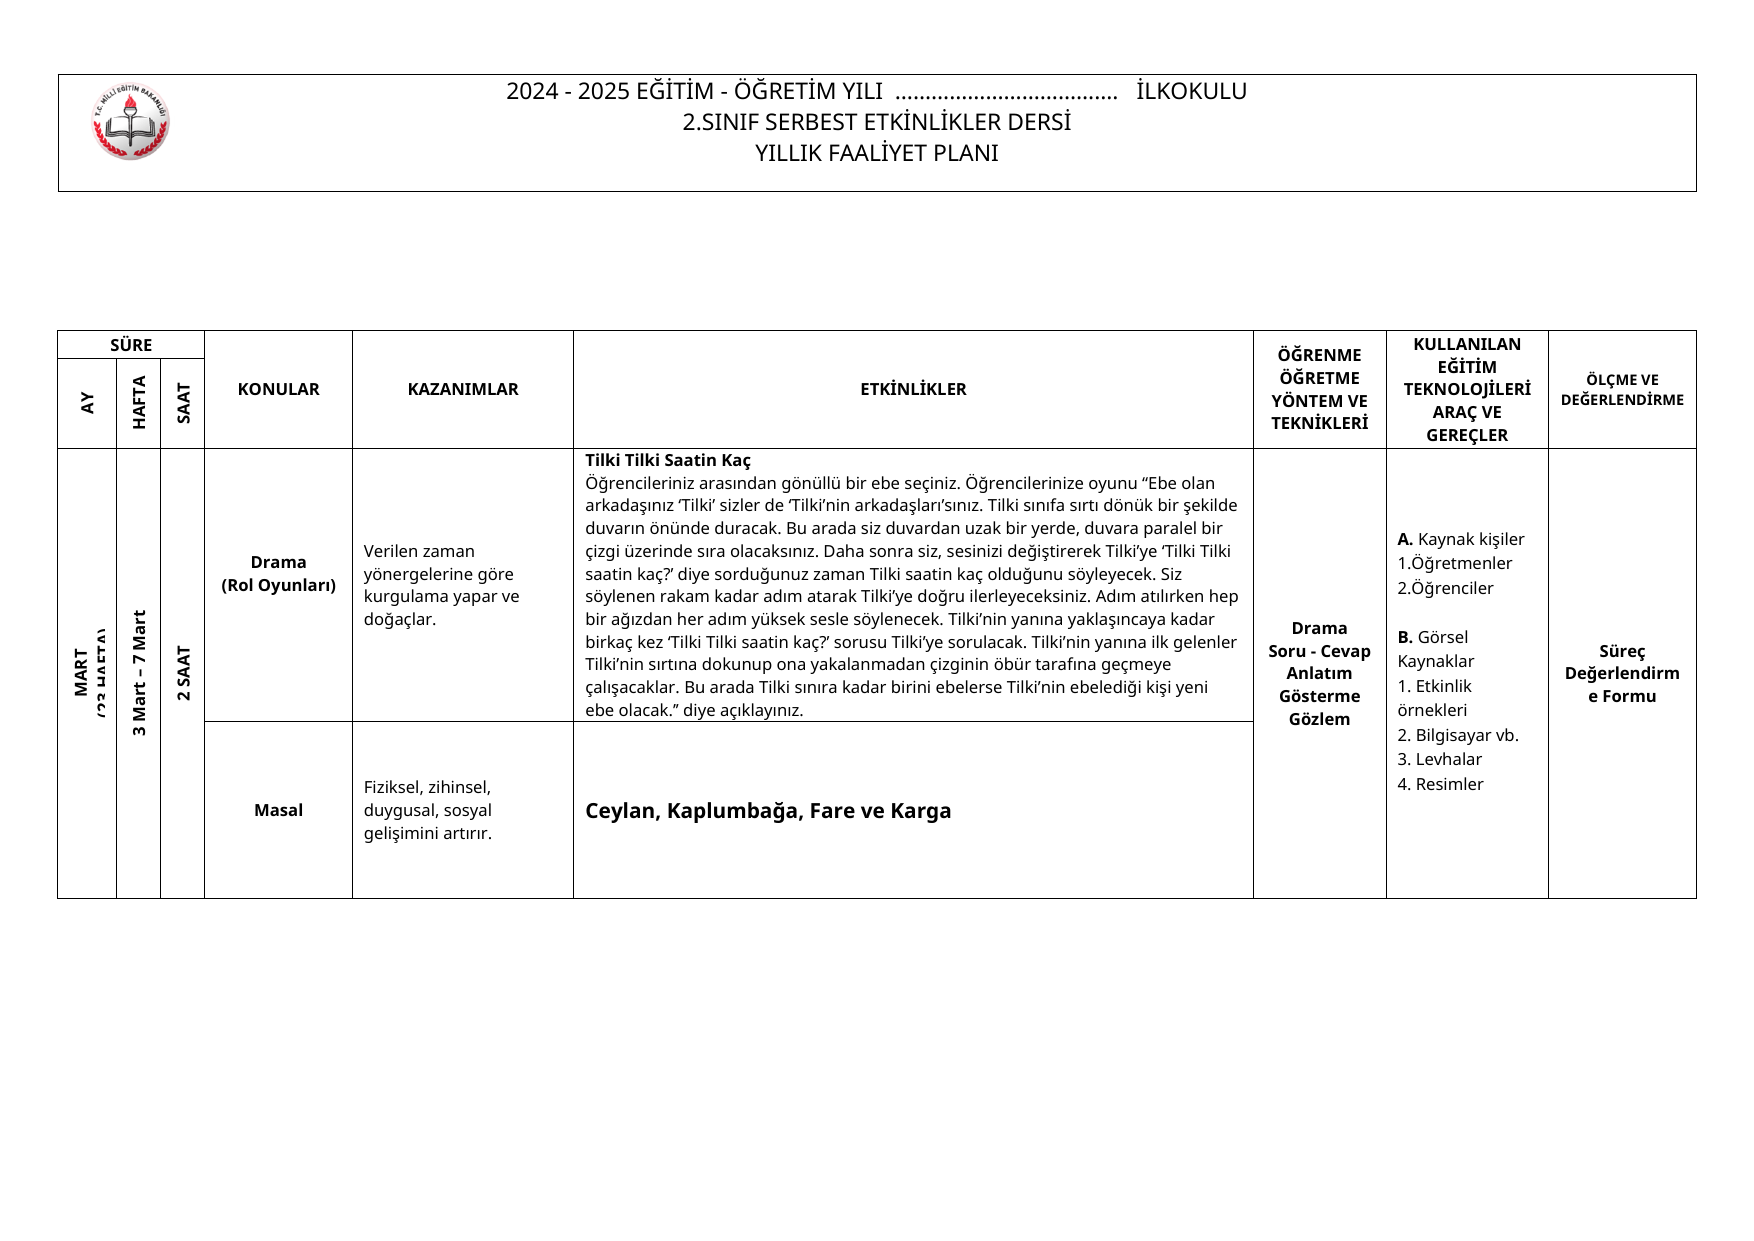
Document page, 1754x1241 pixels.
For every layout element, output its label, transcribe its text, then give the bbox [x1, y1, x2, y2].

table_cell Drama Soru - Cevap Anlatım Gösterme Gözlem [1254, 449, 1386, 898]
table_cell Ceylan, Kaplumbağa, Fare ve Karga [574, 722, 1253, 898]
table_cell HAFTA [117, 359, 160, 448]
picture [85, 77, 175, 167]
table_cell Süreç Değerlendirme Formu [1549, 449, 1696, 898]
table_cell 3 Mart – 7 Mart [117, 449, 160, 898]
table_cell Verilen zaman yönergelerine göre kurgulama yapar ve doğaçlar. [353, 449, 573, 721]
table_cell Drama (Rol Oyunları) [205, 449, 352, 721]
table_cell SAAT [161, 359, 204, 448]
table_header ÖĞRENME ÖĞRETME YÖNTEM VE TEKNİKLERİ [1254, 331, 1386, 448]
table_header ETKİNLİKLER [574, 331, 1253, 448]
table_cell AY [58, 359, 116, 448]
table_header SÜRE [58, 331, 204, 358]
table_cell MART (23.HAFTA) [58, 449, 116, 898]
table_cell 2 SAAT [161, 449, 204, 898]
table_header ÖLÇME VE DEĞERLENDİRME [1549, 331, 1696, 448]
table_cell A. Kaynak kişiler 1.Öğretmenler 2.Öğrenciler B. Görsel Kaynaklar 1. Etkinlik örnekleri 2. Bilgisayar vb. 3. Levhalar 4. Resimler [1387, 449, 1548, 898]
table_header KAZANIMLAR [353, 331, 573, 448]
table_header KULLANILAN EĞİTİM TEKNOLOJİLERİ ARAÇ VE GEREÇLER [1387, 331, 1548, 448]
table_header KONULAR [205, 331, 352, 448]
table_cell Fiziksel, zihinsel, duygusal, sosyal gelişimini artırır. [353, 722, 573, 898]
table_cell Tilki Tilki Saatin Kaç Öğrencileriniz arasından gönüllü bir ebe seçiniz. Öğrencilerinize oyunu “Ebe olan arkadaşınız ‘Tilki’ sizler de ‘Tilki’nin arkadaşları’sınız. Tilki sınıfa sırtı dönük bir şekilde duvarın önünde duracak. Bu arada siz duvardan uzak bir yerde, duvara paralel bir çizgi üzerinde sıra olacaksınız. Daha sonra siz, sesinizi değiştirerek Tilki’ye ‘Tilki Tilki saatin kaç?’ diye sorduğunuz zaman Tilki saatin kaç olduğunu söyleyecek. Siz söylenen rakam kadar adım atarak Tilki’ye doğru ilerleyeceksiniz. Adım atılırken hep bir ağızdan her adım yüksek sesle söylenecek. Tilki’nin yanına yaklaşıncaya kadar birkaç kez ‘Tilki Tilki saatin kaç?’ sorusu Tilki’ye sorulacak. Tilki’nin yanına ilk gelenler Tilki’nin sırtına dokunup ona yakalanmadan çizginin öbür tarafına geçmeye çalışacaklar. Bu arada Tilki sınıra kadar birini ebelerse Tilki’nin ebelediği kişi yeni ebe olacak.’’ diye açıklayınız. [574, 449, 1253, 721]
table_cell Masal [205, 722, 352, 898]
